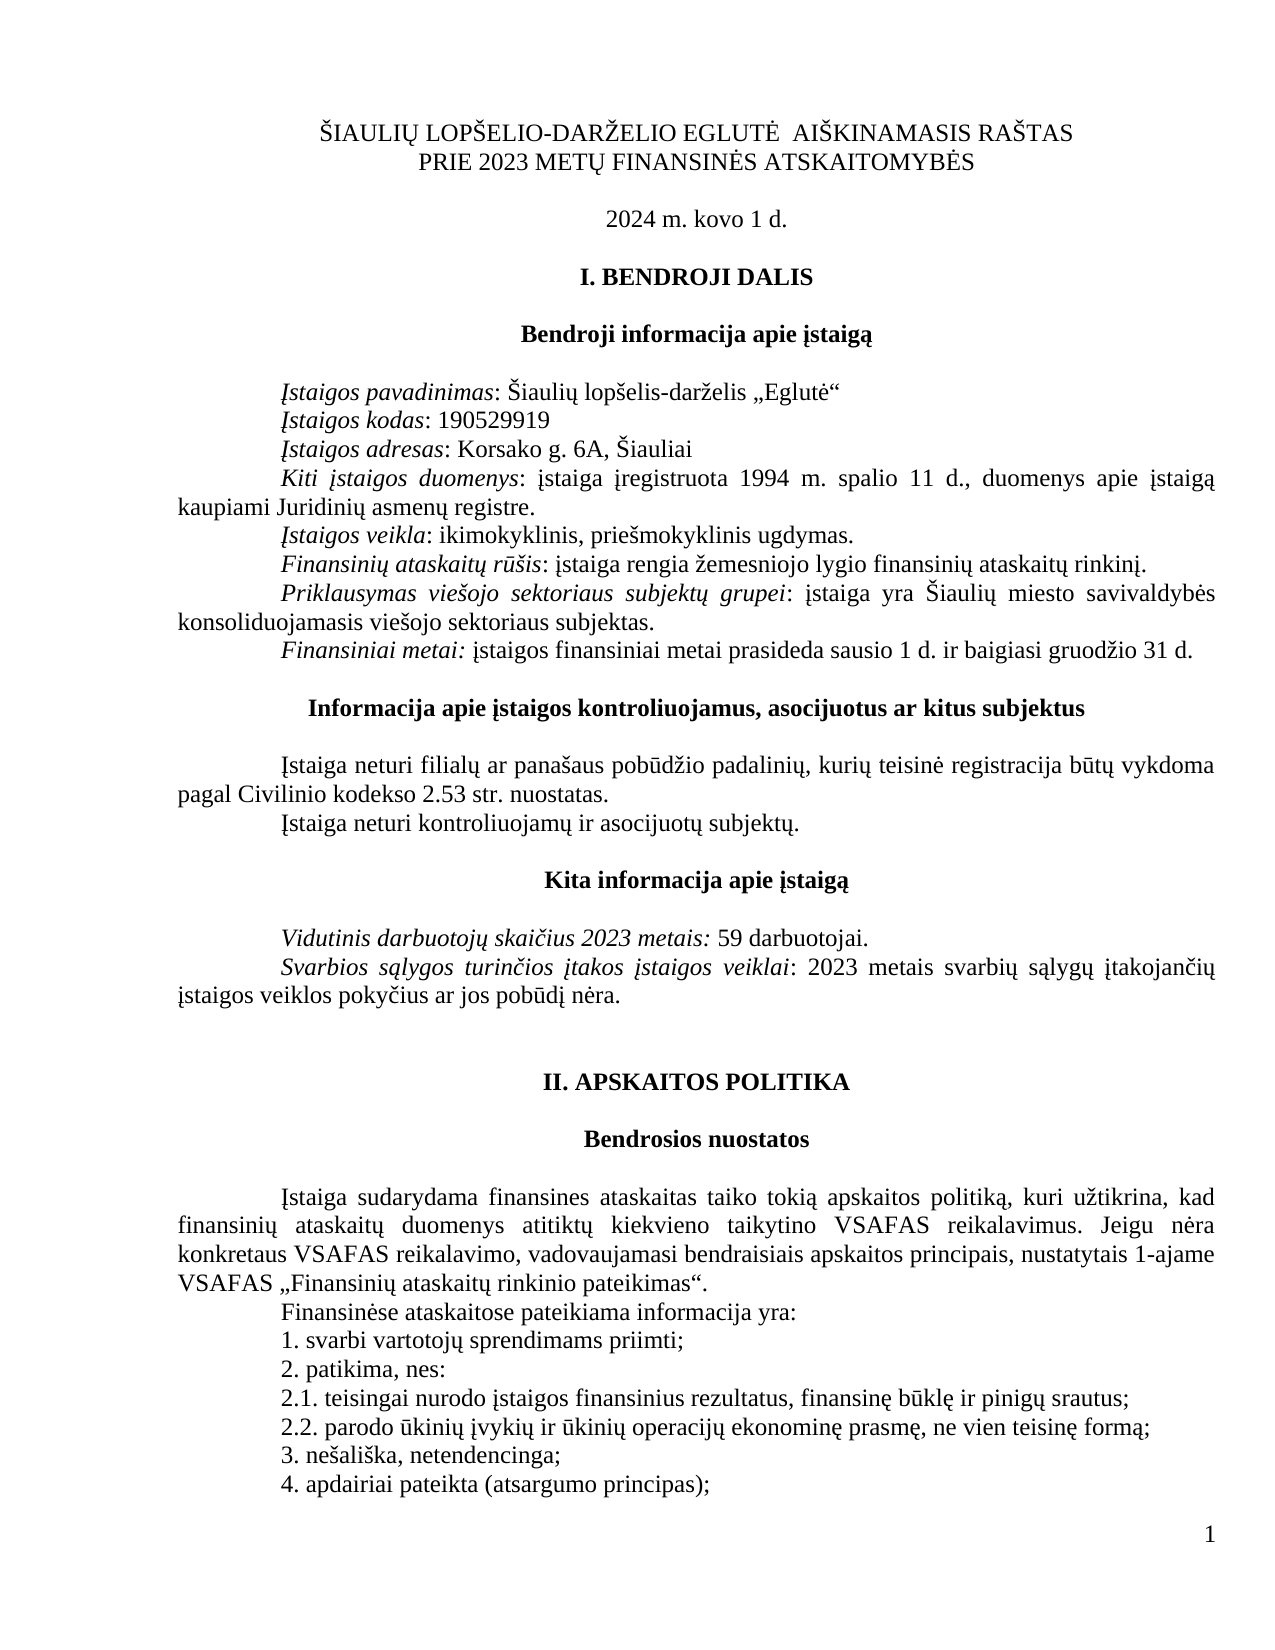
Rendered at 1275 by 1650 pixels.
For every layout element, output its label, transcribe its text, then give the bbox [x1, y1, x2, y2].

text 2.2. parodo ūkinių įvykių ir ūkinių operacijų ekonominę prasmę, ne vien teisinę formą; [177, 1412, 1216, 1441]
text Svarbios sąlygos turinčios įtakos įstaigos veiklai: 2023 metais svarbių sąlygų įtakojančių įstaigos veiklos pokyčius ar jos pobūdį nėra. [177, 952, 1216, 1009]
text Įstaigos adresas: Korsako g. 6A, Šiauliai [177, 434, 1216, 463]
text Įstaigos kodas: 190529919 [177, 406, 1216, 434]
text 3. nešališka, netendencinga; [177, 1441, 1216, 1469]
text ŠIAULIŲ LOPŠELIO-DARŽELIO EGLUTĖ AIŠKINAMASIS RAŠTAS [177, 118, 1216, 147]
text PRIE 2023 METŲ FINANSINĖS ATSKAITOMYBĖS [177, 147, 1216, 176]
text Finansinėse ataskaitose pateikiama informacija yra: [177, 1297, 1216, 1326]
text I. BENDROJI DALIS [177, 262, 1216, 291]
text 2.1. teisingai nurodo įstaigos finansinius rezultatus, finansinę būklę ir pinigų srautus; [177, 1383, 1216, 1412]
text Finansinių ataskaitų rūšis: įstaiga rengia žemesniojo lygio finansinių ataskaitų rinkinį. [177, 549, 1216, 578]
text Įstaiga sudarydama finansines ataskaitas taiko tokią apskaitos politiką, kuri užtikrina, kad finansinių ataskaitų duomenys atitiktų kiekvieno taikytino VSAFAS reikalavimus. Jeigu nėra konkretaus VSAFAS reikalavimo, vadovaujamasi bendraisiais apskaitos principais, nustatytais 1-ajame VSAFAS „Finansinių ataskaitų rinkinio pateikimas“. [177, 1182, 1216, 1297]
text Bendrosios nuostatos [177, 1124, 1216, 1153]
text Kita informacija apie įstaigą [177, 866, 1216, 894]
text Įstaigos veikla: ikimokyklinis, priešmokyklinis ugdymas. [177, 521, 1216, 549]
text Vidutinis darbuotojų skaičius 2023 metais: 59 darbuotojai. [177, 923, 1216, 952]
text Bendroji informacija apie įstaigą [177, 319, 1216, 348]
text Informacija apie įstaigos kontroliuojamus, asocijuotus ar kitus subjektus [177, 693, 1216, 722]
text Įstaiga neturi kontroliuojamų ir asocijuotų subjektų. [177, 808, 1216, 837]
text 1. svarbi vartotojų sprendimams priimti; [177, 1326, 1216, 1354]
text Įstaigos pavadinimas: Šiaulių lopšelis-darželis „Eglutė“ [177, 377, 1216, 406]
text 2. patikima, nes: [177, 1354, 1216, 1383]
text Įstaiga neturi filialų ar panašaus pobūdžio padalinių, kurių teisinė registracija būtų vykdoma pagal Civilinio kodekso 2.53 str. nuostatas. [177, 751, 1216, 808]
text 4. apdairiai pateikta (atsargumo principas); [177, 1469, 1216, 1498]
text 2024 m. kovo 1 d. [177, 204, 1216, 233]
text Kiti įstaigos duomenys: įstaiga įregistruota 1994 m. spalio 11 d., duomenys apie įstaigą kaupiami Juridinių asmenų registre. [177, 463, 1216, 521]
text Priklausymas viešojo sektoriaus subjektų grupei: įstaiga yra Šiaulių miesto savivaldybės konsoliduojamasis viešojo sektoriaus subjektas. [177, 578, 1216, 636]
text Finansiniai metai: įstaigos finansiniai metai prasideda sausio 1 d. ir baigiasi gruodžio 31 d. [177, 636, 1216, 664]
text II. APSKAITOS POLITIKA [177, 1067, 1216, 1096]
